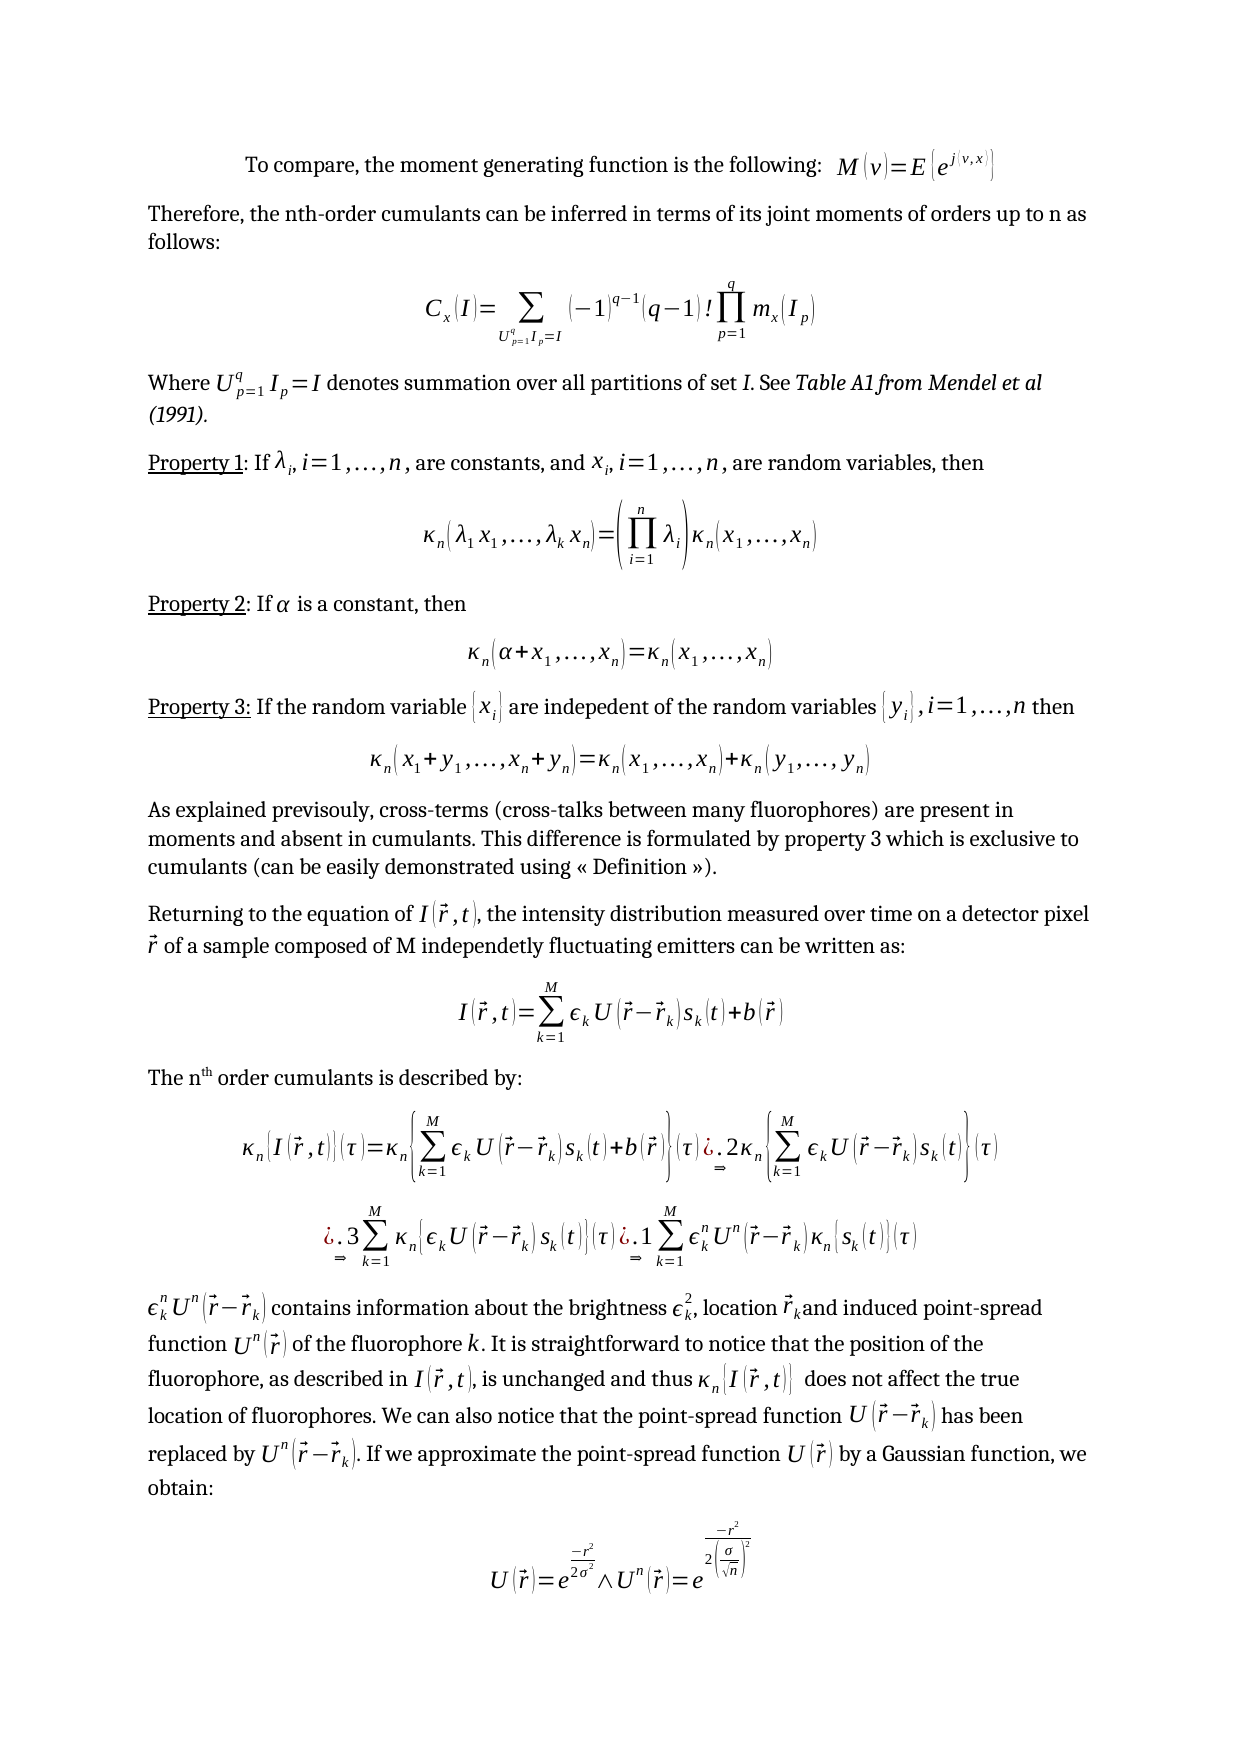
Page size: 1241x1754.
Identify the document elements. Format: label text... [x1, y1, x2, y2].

text Property 1: If , are constants, and , are random variables, then [148, 447, 1093, 478]
text Property 2: If is a constant, then [148, 590, 1093, 618]
text Returning to the equation of , the intensity distribution measured over time on a detector pixel of a sample composed of M independetly fluctuating emitters can be written as: [148, 899, 1093, 960]
text The nth order cumulants is described by: [148, 1065, 1093, 1091]
text contains information about the brightness , location and induced point-spread function of the fluorophore . It is straightforward to notice that the position of the fluorophore, as described in , is unchanged and thus does not affect the true location of fluorophores. We can also notice that the point-spread function has been replaced by . If we approximate the point-spread function by a Gaussian function, we obtain: [148, 1289, 1093, 1501]
text As explained previsouly, cross-terms (cross-talks between many fluorophores) are present in moments and absent in cumulants. This difference is formulated by property 3 which is exclusive to cumulants (can be easily demonstrated using « Definition »). [148, 797, 1093, 880]
text Therefore, the nth-order cumulants can be inferred in terms of its joint moments of orders up to n as follows: [148, 201, 1093, 256]
text Where denotes summation over all partitions of set I. See Table A1 from Mendel et al (1991). [148, 365, 1093, 428]
text To compare, the moment generating function is the following: [148, 148, 1093, 182]
text Property 3: If the random variable are indepedent of the random variables then [148, 690, 1093, 725]
